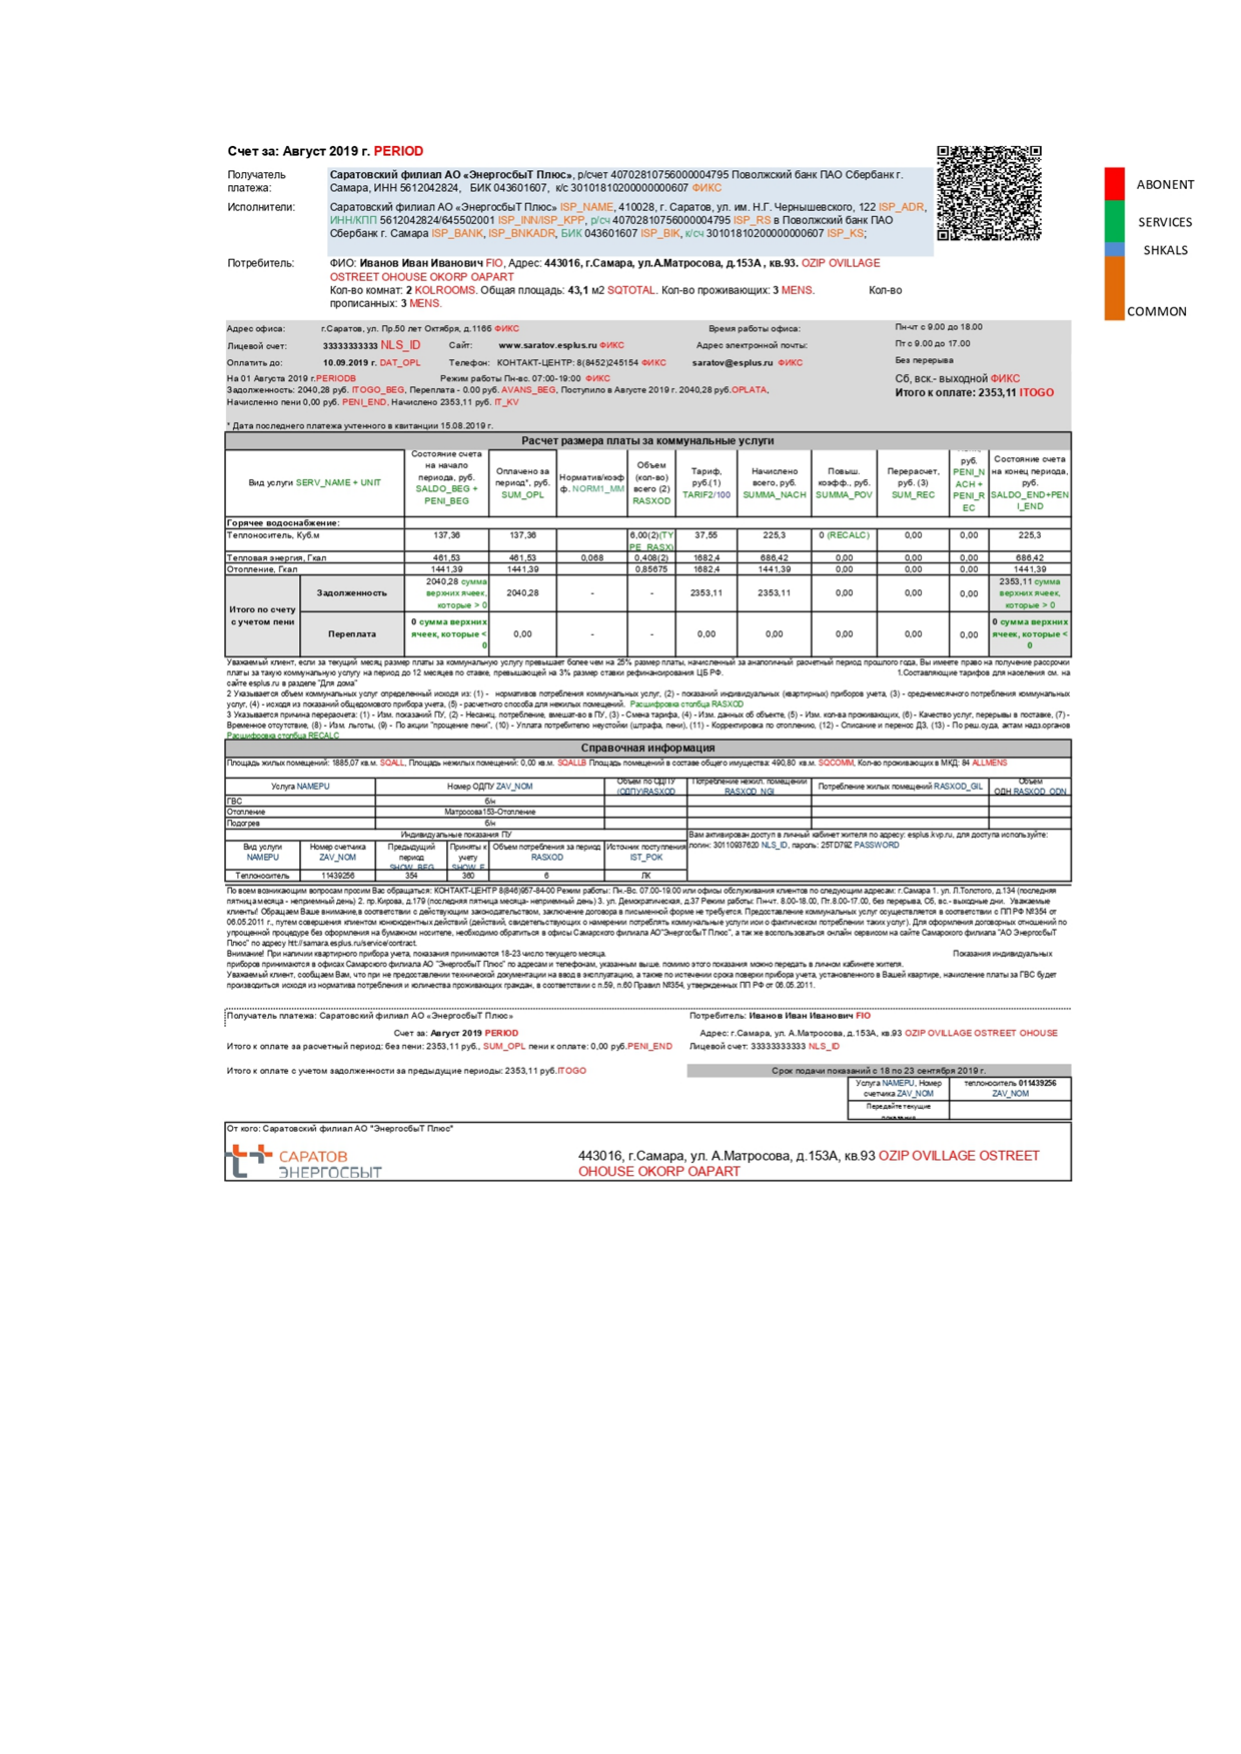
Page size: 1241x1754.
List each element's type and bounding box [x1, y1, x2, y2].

picture [177, 118, 1241, 1300]
